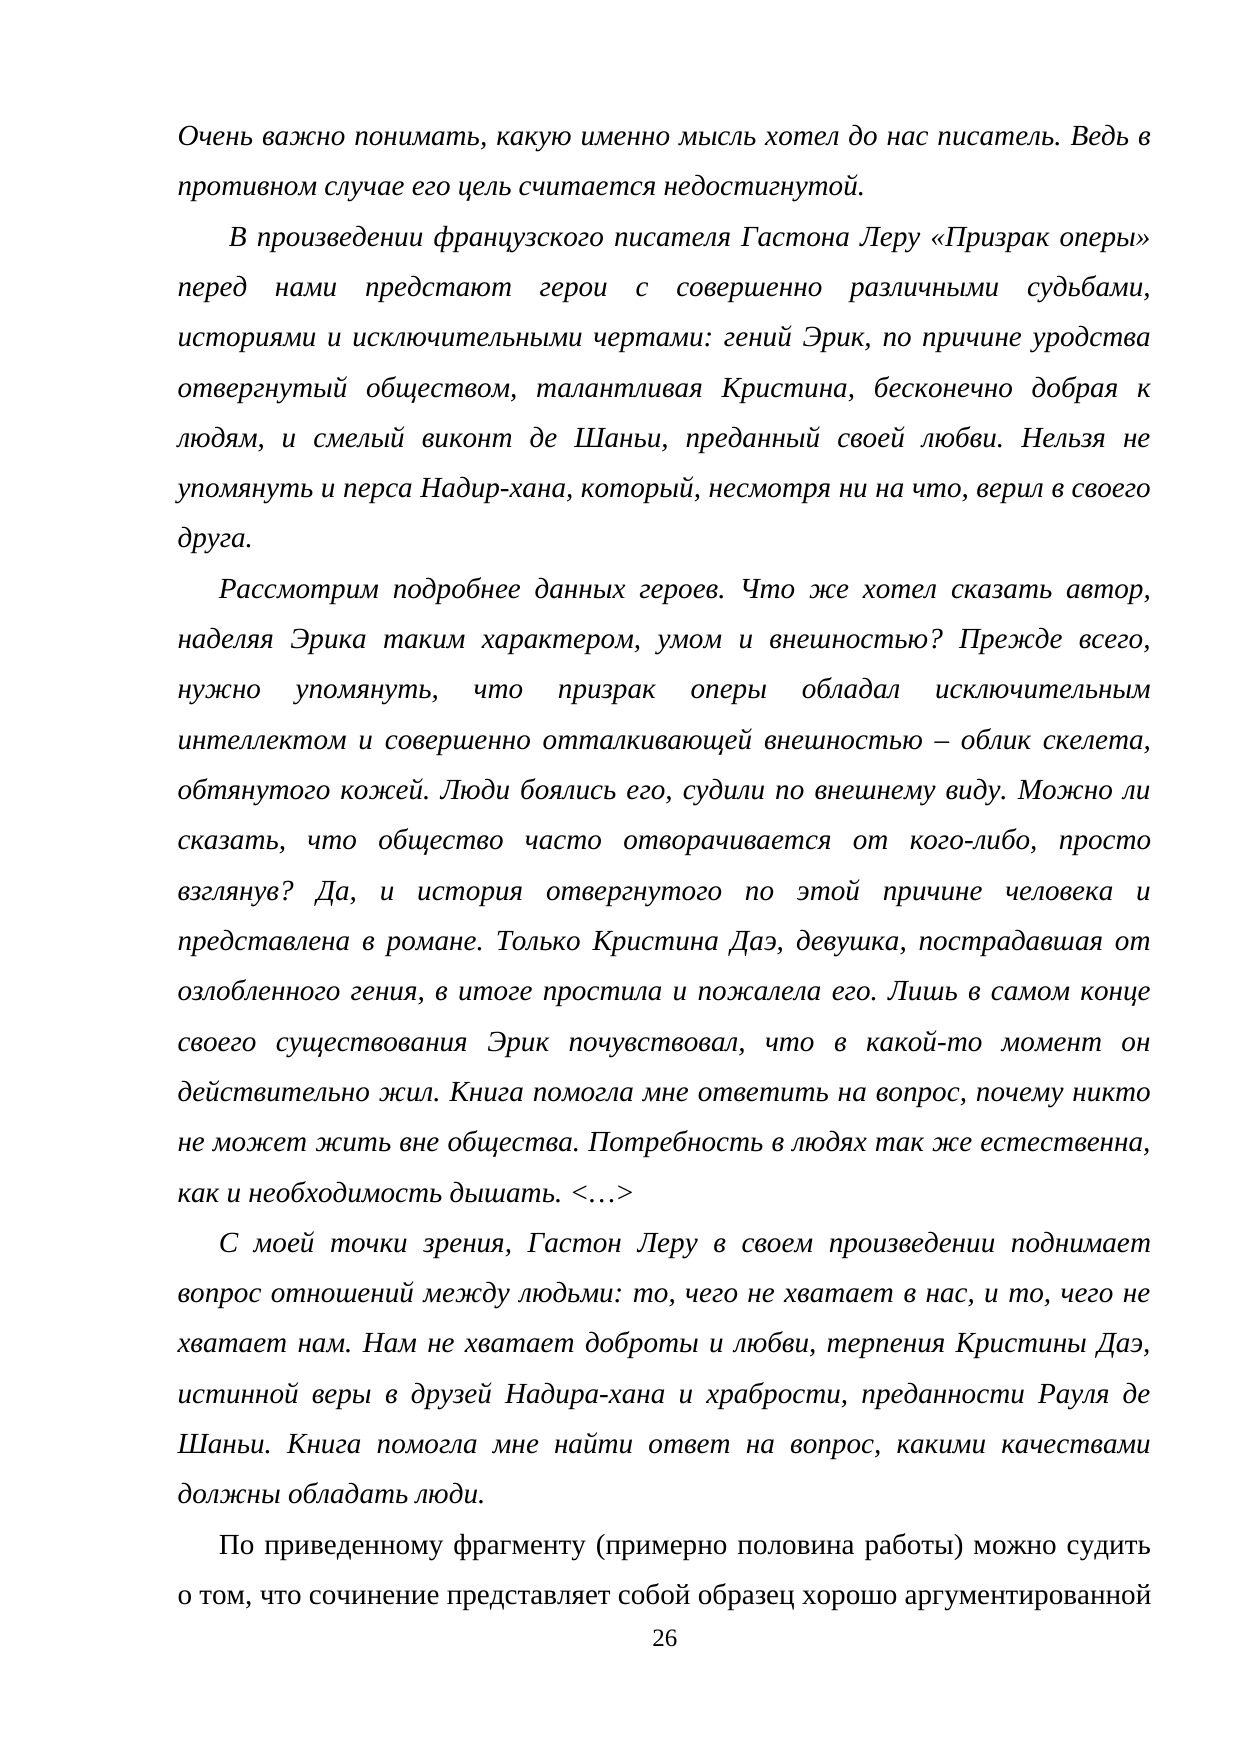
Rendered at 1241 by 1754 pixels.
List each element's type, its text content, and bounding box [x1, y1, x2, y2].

text С моей точки зрения, Гастон Леру в своем произведении поднимает вопрос отношений между людьми: то, чего не хватает в нас, и то, чего не хватает нам. Нам не хватает доброты и любви, терпения Кристины Даэ, истинной веры в друзей Надира-хана и храбрости, преданности Рауля де Шаньи. Книга помогла мне найти ответ на вопрос, какими качествами должны обладать люди. [177, 1225, 1152, 1510]
text Рассмотрим подробнее данных героев. Что же хотел сказать автор, наделяя Эрика таким характером, умом и внешностью? Прежде всего, нужно упомянуть, что призрак оперы обладал исключительным интеллектом и совершенно отталкивающей внешностью – облик скелета, обтянутого кожей. Люди боялись его, судили по внешнему виду. Можно ли сказать, что общество часто отворачивается от кого-либо, просто взглянув? Да, и история отвергнутого по этой причине человека и представлена в романе. Только Кристина Даэ, девушка, пострадавшая от озлобленного гения, в итоге простила и пожалела его. Лишь в самом конце своего существования Эрик почувствовал, что в какой-то момент он действительно жил. Книга помогла мне ответить на вопрос, почему никто не может жить вне общества. Потребность в людях так же естественна, как и необходимость дышать. <…> [177, 571, 1152, 1208]
text В произведении французского писателя Гастона Леру «Призрак оперы» перед нами предстают герои с совершенно различными судьбами, историями и исключительными чертами: гений Эрик, по причине уродства отвергнутый обществом, талантливая Кристина, бесконечно добрая к людям, и смелый виконт де Шаньи, преданный своей любви. Нельзя не упомянуть и перса Надир-хана, который, несмотря ни на что, верил в своего друга. [177, 219, 1152, 554]
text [177, 1527, 1152, 1611]
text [177, 118, 1152, 202]
